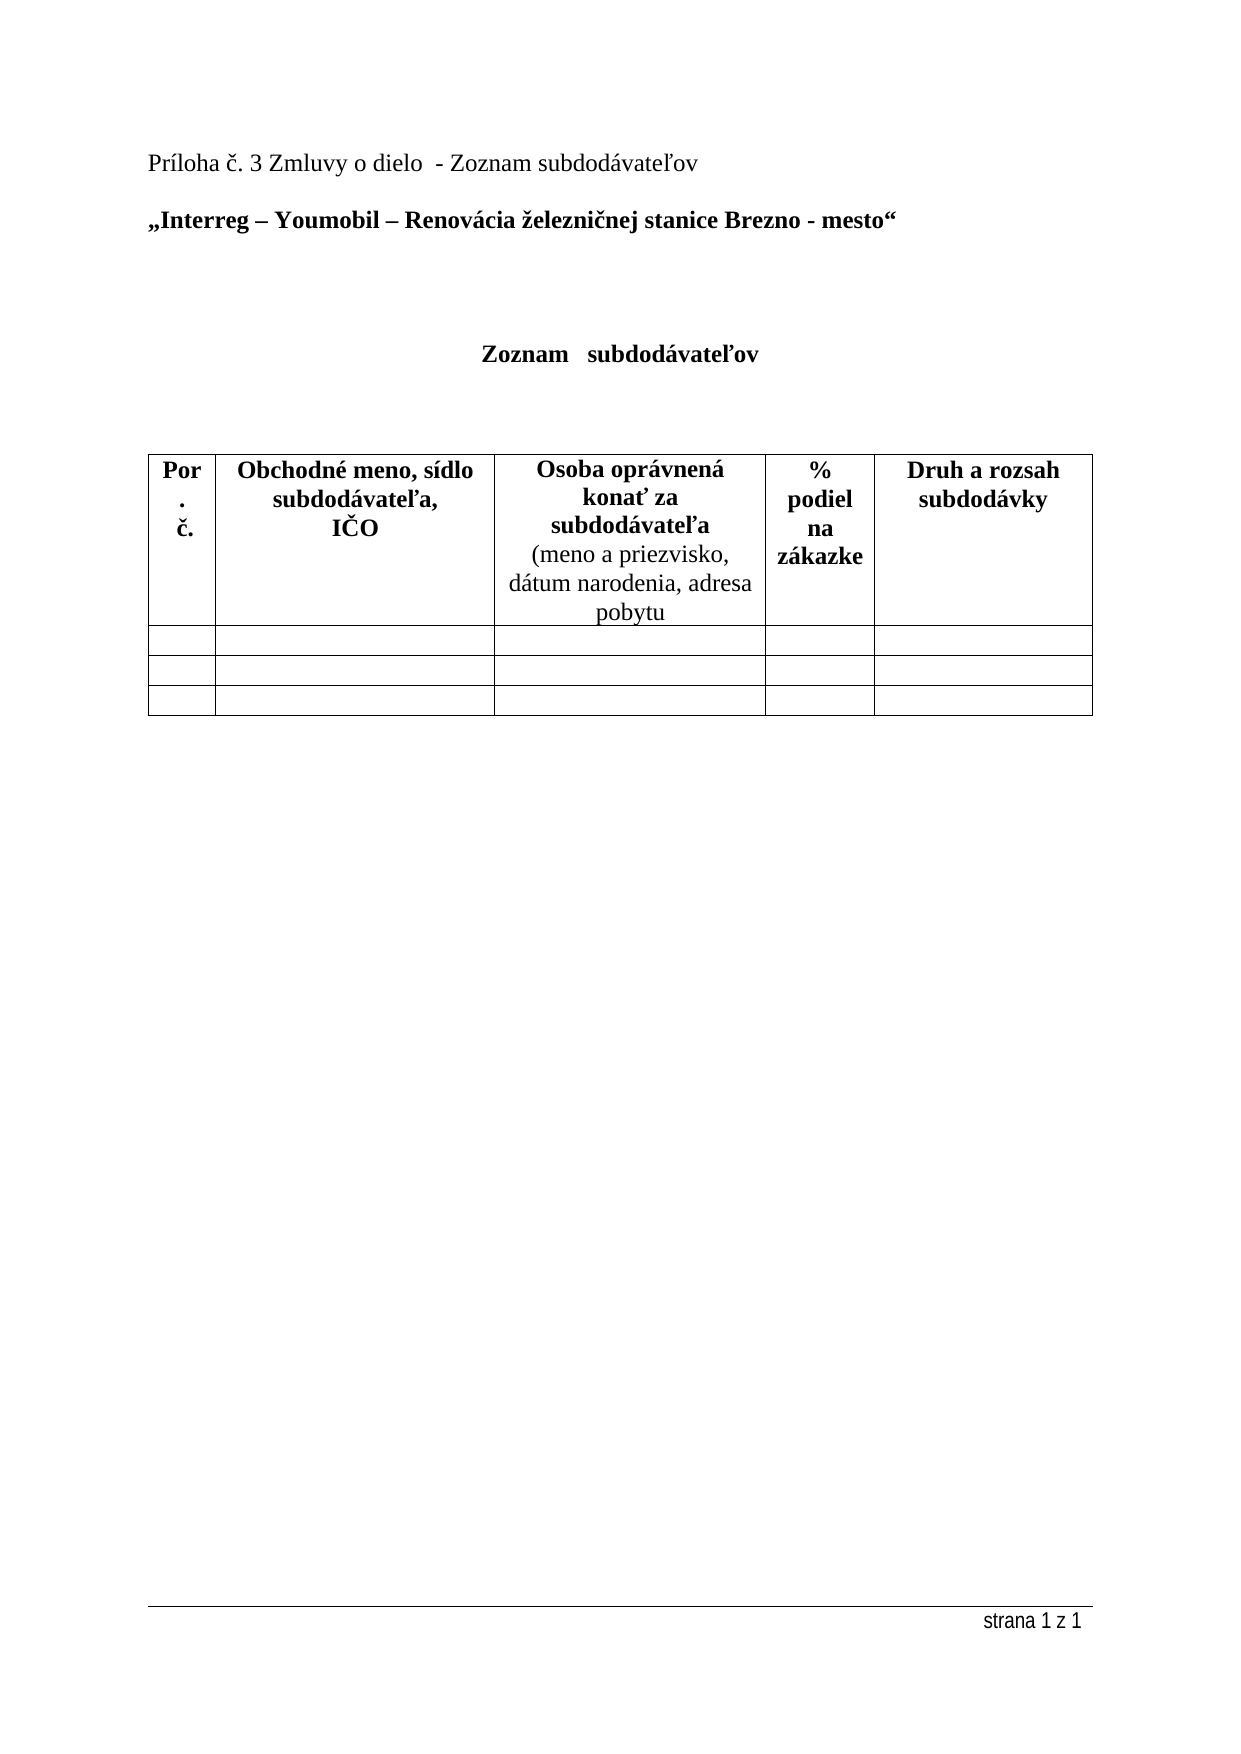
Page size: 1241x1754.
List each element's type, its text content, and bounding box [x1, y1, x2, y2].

table_header % podiel na zákazke [766, 455, 874, 625]
table_cell [216, 656, 494, 685]
table_cell [766, 656, 874, 685]
text Príloha č. 3 Zmluvy o dielo - Zoznam subdodávateľov [148, 148, 1093, 176]
table_header Osoba oprávnená konať za subdodávateľa (meno a priezvisko, dátum narodenia, adresa pobytu [495, 455, 765, 625]
table_cell [495, 626, 765, 655]
table_header Obchodné meno, sídlo subdodávateľa, IČO [216, 455, 494, 625]
table_cell [495, 686, 765, 715]
table_cell [766, 686, 874, 715]
table_header Druh a rozsah subdodávky [875, 455, 1092, 625]
table_cell [875, 626, 1092, 655]
table_cell [875, 656, 1092, 685]
table_cell [766, 626, 874, 655]
table_cell [216, 626, 494, 655]
table_cell [149, 626, 215, 655]
table_cell [875, 686, 1092, 715]
table_cell [149, 656, 215, 685]
text „Interreg – Youmobil – Renovácia železničnej stanice Brezno - mesto“ [148, 205, 1093, 234]
text Zoznam subdodávateľov [148, 339, 1093, 368]
table_cell [149, 686, 215, 715]
table_cell [495, 656, 765, 685]
table_header Por. č. [149, 455, 215, 625]
table_cell [216, 686, 494, 715]
